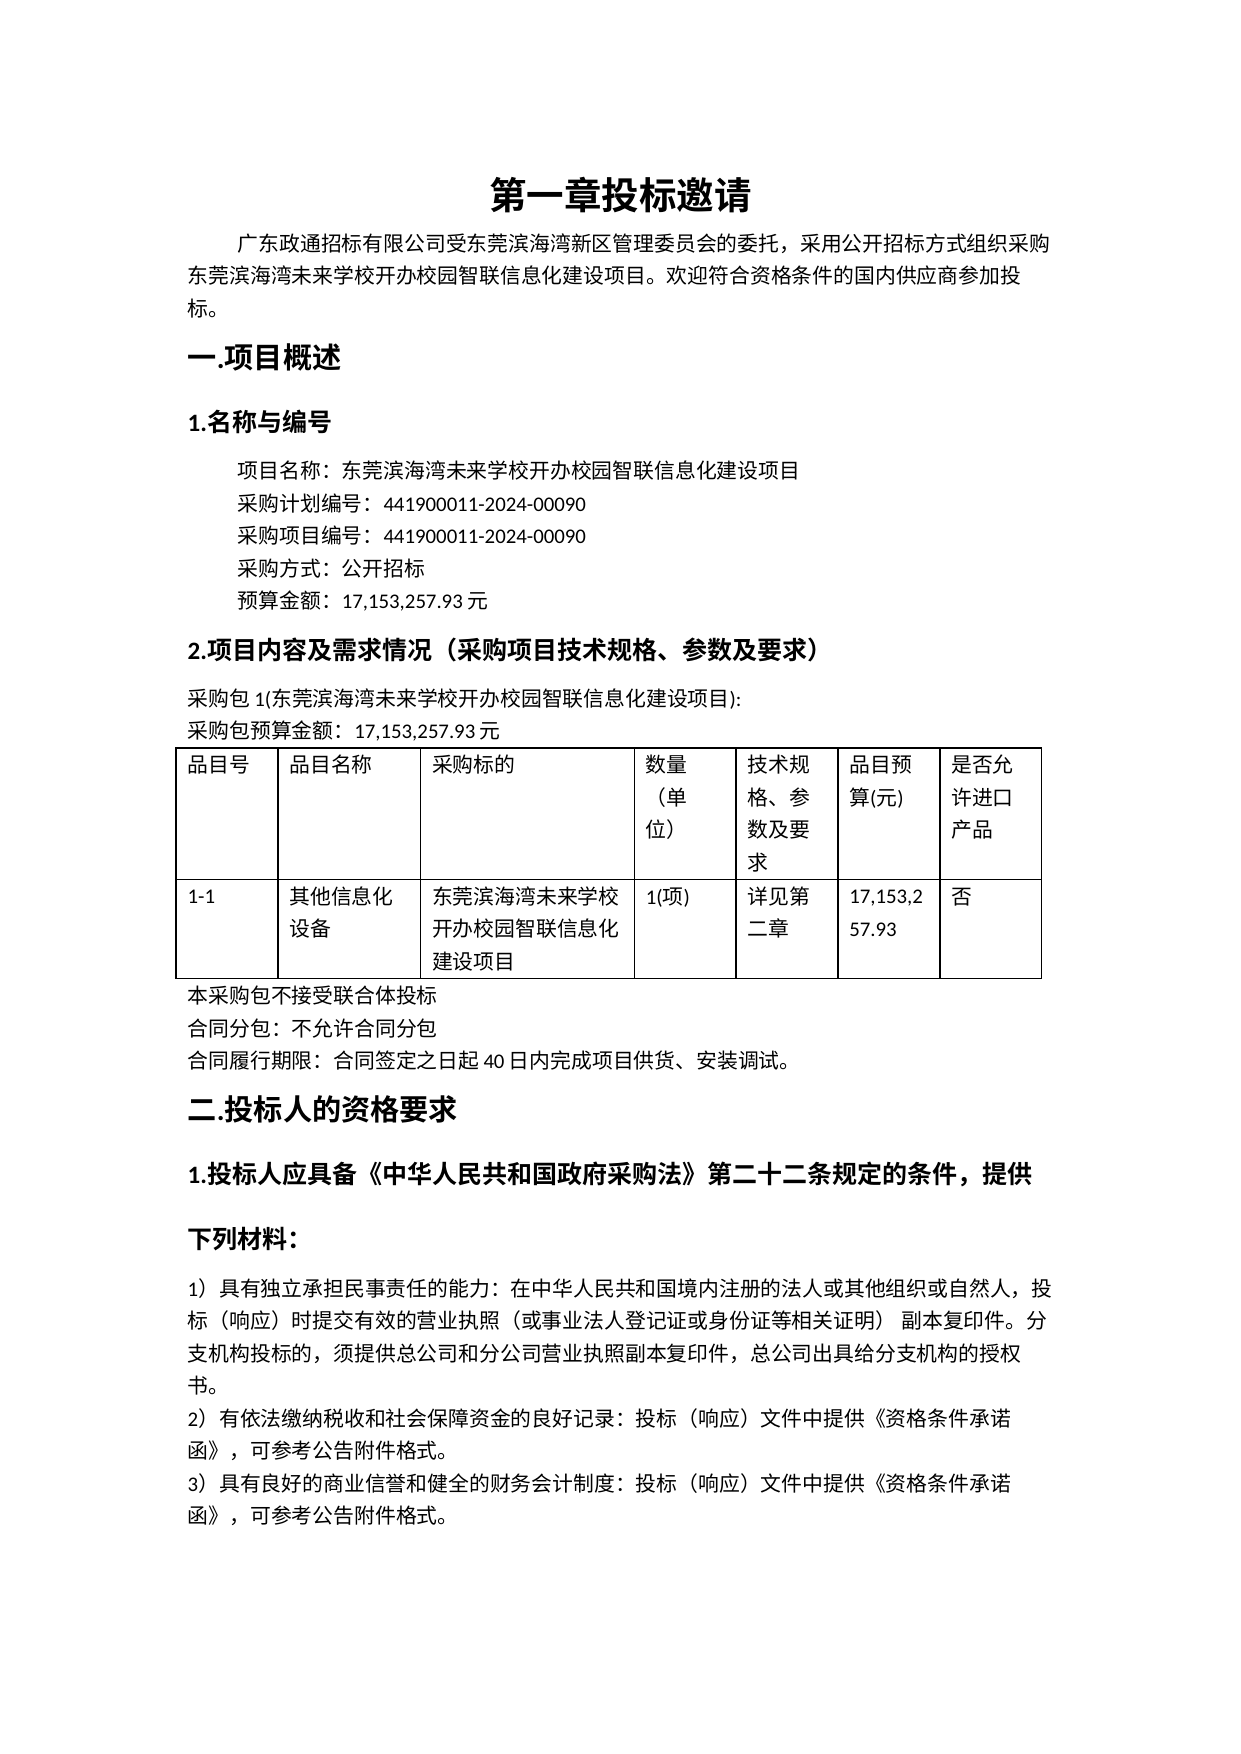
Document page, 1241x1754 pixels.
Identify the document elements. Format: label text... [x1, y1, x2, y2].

text 1.名称与编号 [187, 389, 1053, 454]
text 采购包1(东莞滨海湾未来学校开办校园智联信息化建设项目): [187, 682, 1053, 714]
table_header 是否允许进口产品 [941, 749, 1041, 878]
text 项目名称：东莞滨海湾未来学校开办校园智联信息化建设项目 [187, 454, 1053, 487]
table_header 数量（单位） [635, 749, 735, 878]
table_cell 详见第二章 [737, 880, 837, 978]
text 采购方式：公开招标 [187, 552, 1053, 584]
text 预算金额：17,153,257.93元 [187, 584, 1053, 617]
text 二.投标人的资格要求 [187, 1077, 1053, 1142]
text 采购计划编号：441900011-2024-00090 [187, 487, 1053, 519]
text 3）具有良好的商业信誉和健全的财务会计制度：投标（响应）文件中提供《资格条件承诺函》，可参考公告附件格式。 [187, 1467, 1053, 1532]
table_header 品目预算(元) [839, 749, 939, 878]
text 合同分包：不允许合同分包 [187, 1012, 1053, 1044]
text 采购包预算金额：17,153,257.93元 [187, 714, 1053, 747]
table_cell 否 [941, 880, 1041, 978]
text 本采购包不接受联合体投标 [187, 979, 1053, 1012]
table_cell 1-1 [177, 880, 277, 978]
table_header 采购标的 [421, 749, 634, 878]
table_header 技术规格、参数及要求 [737, 749, 837, 878]
text 广东政通招标有限公司受东莞滨海湾新区管理委员会的委托，采用公开招标方式组织采购东莞滨海湾未来学校开办校园智联信息化建设项目。欢迎符合资格条件的国内供应商参加投标。 [187, 227, 1053, 324]
text 一.项目概述 [187, 324, 1053, 389]
table_cell 其他信息化设备 [279, 880, 420, 978]
table_cell 17,153,257.93 [839, 880, 939, 978]
text 采购项目编号：441900011-2024-00090 [187, 519, 1053, 552]
text 1）具有独立承担民事责任的能力：在中华人民共和国境内注册的法人或其他组织或自然人，投标（响应）时提交有效的营业执照（或事业法人登记证或身份证等相关证明） 副本复印件。分支机构投标的，须提供总公司和分公司营业执照副本复印件，总公司出具给分支机构的授权书。 [187, 1272, 1053, 1402]
text 2.项目内容及需求情况（采购项目技术规格、参数及要求） [187, 617, 1053, 682]
text 第一章投标邀请 [187, 162, 1053, 227]
table_header 品目号 [177, 749, 277, 878]
table_cell 东莞滨海湾未来学校开办校园智联信息化建设项目 [421, 880, 634, 978]
table_cell 1(项) [635, 880, 735, 978]
text 2）有依法缴纳税收和社会保障资金的良好记录：投标（响应）文件中提供《资格条件承诺函》，可参考公告附件格式。 [187, 1402, 1053, 1467]
table_header 品目名称 [279, 749, 420, 878]
text 合同履行期限：合同签定之日起40日内完成项目供货、安装调试。 [187, 1044, 1053, 1077]
text 1.投标人应具备《中华人民共和国政府采购法》第二十二条规定的条件，提供下列材料： [187, 1142, 1053, 1272]
